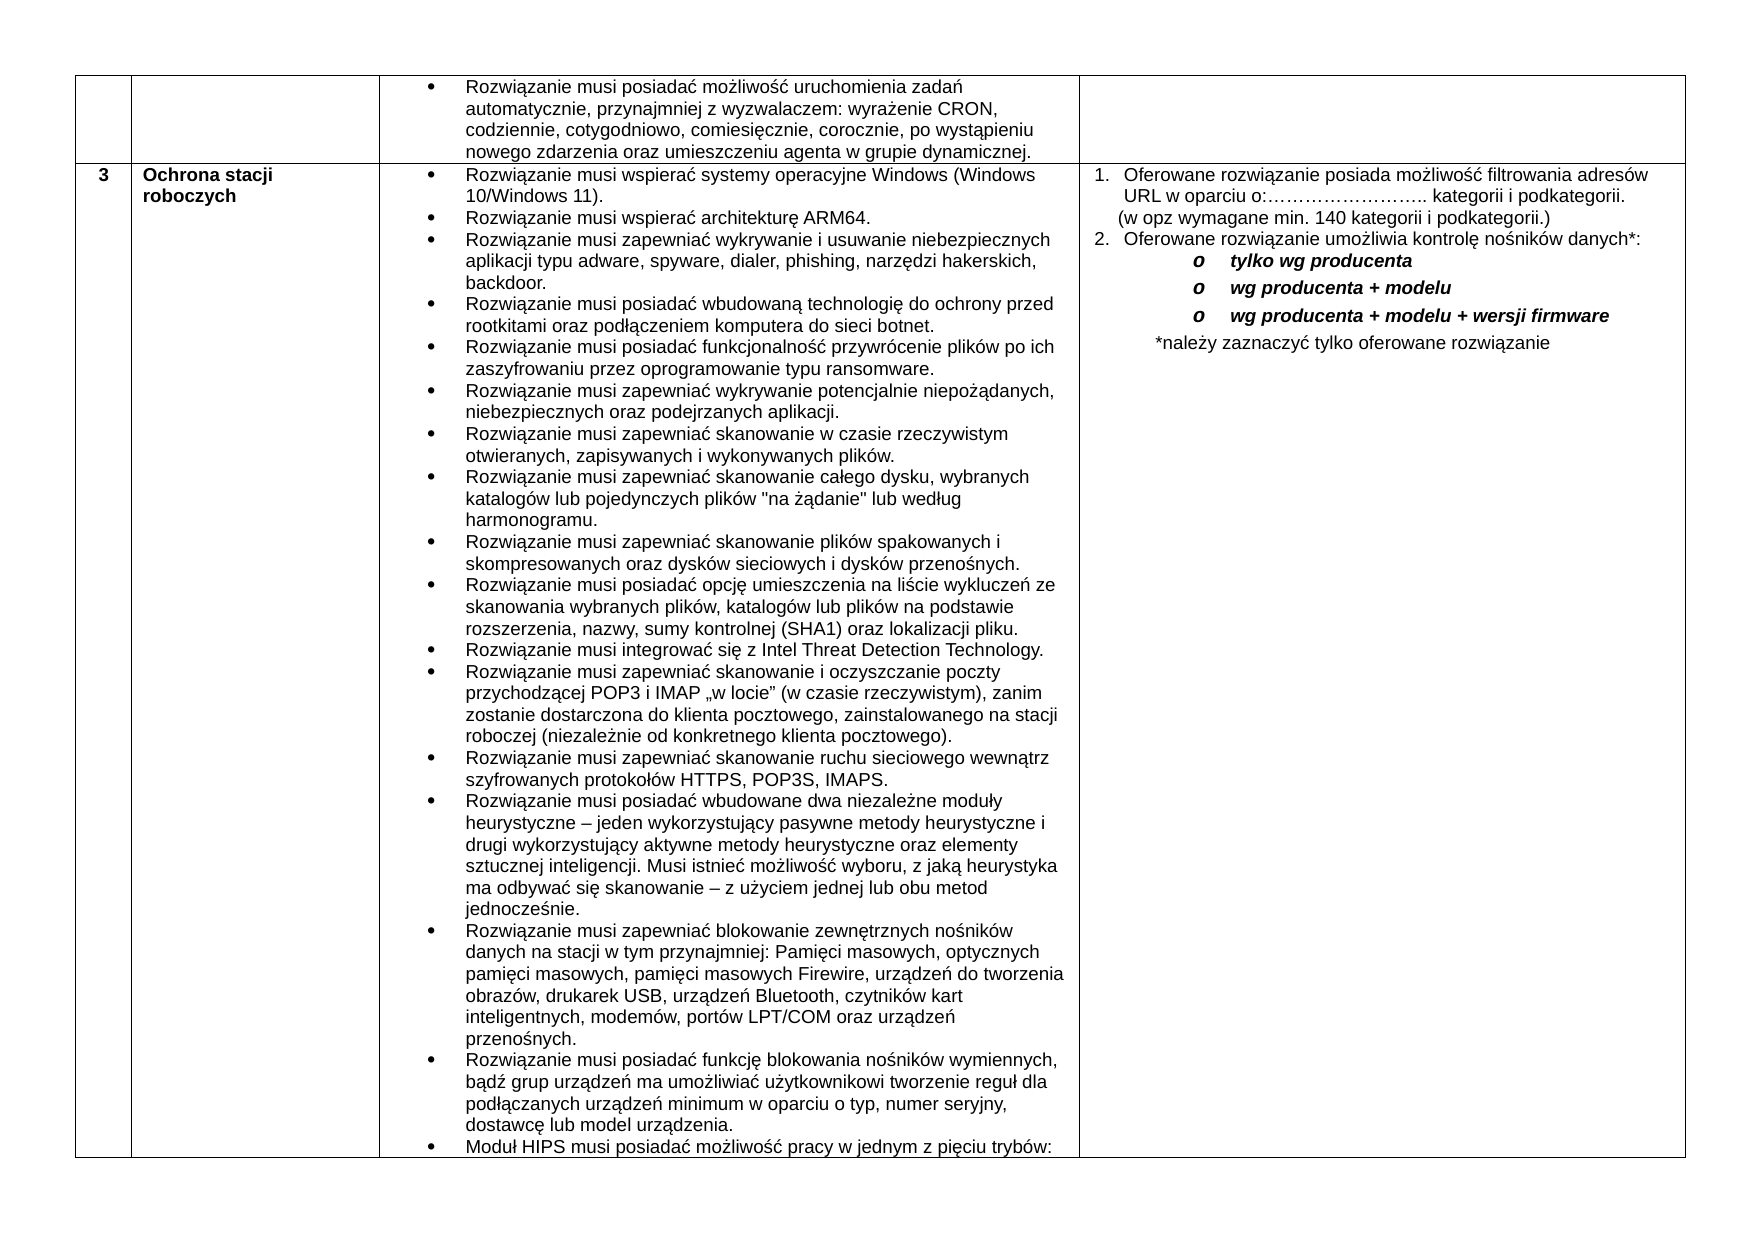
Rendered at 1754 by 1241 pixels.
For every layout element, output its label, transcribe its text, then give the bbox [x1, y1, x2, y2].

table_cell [1080, 164, 1685, 1157]
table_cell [1080, 76, 1685, 162]
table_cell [132, 76, 379, 162]
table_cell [380, 76, 1079, 162]
table_cell 2 [76, 76, 131, 162]
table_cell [380, 164, 1079, 1157]
table_cell 3 [76, 164, 131, 1157]
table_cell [132, 164, 379, 1157]
